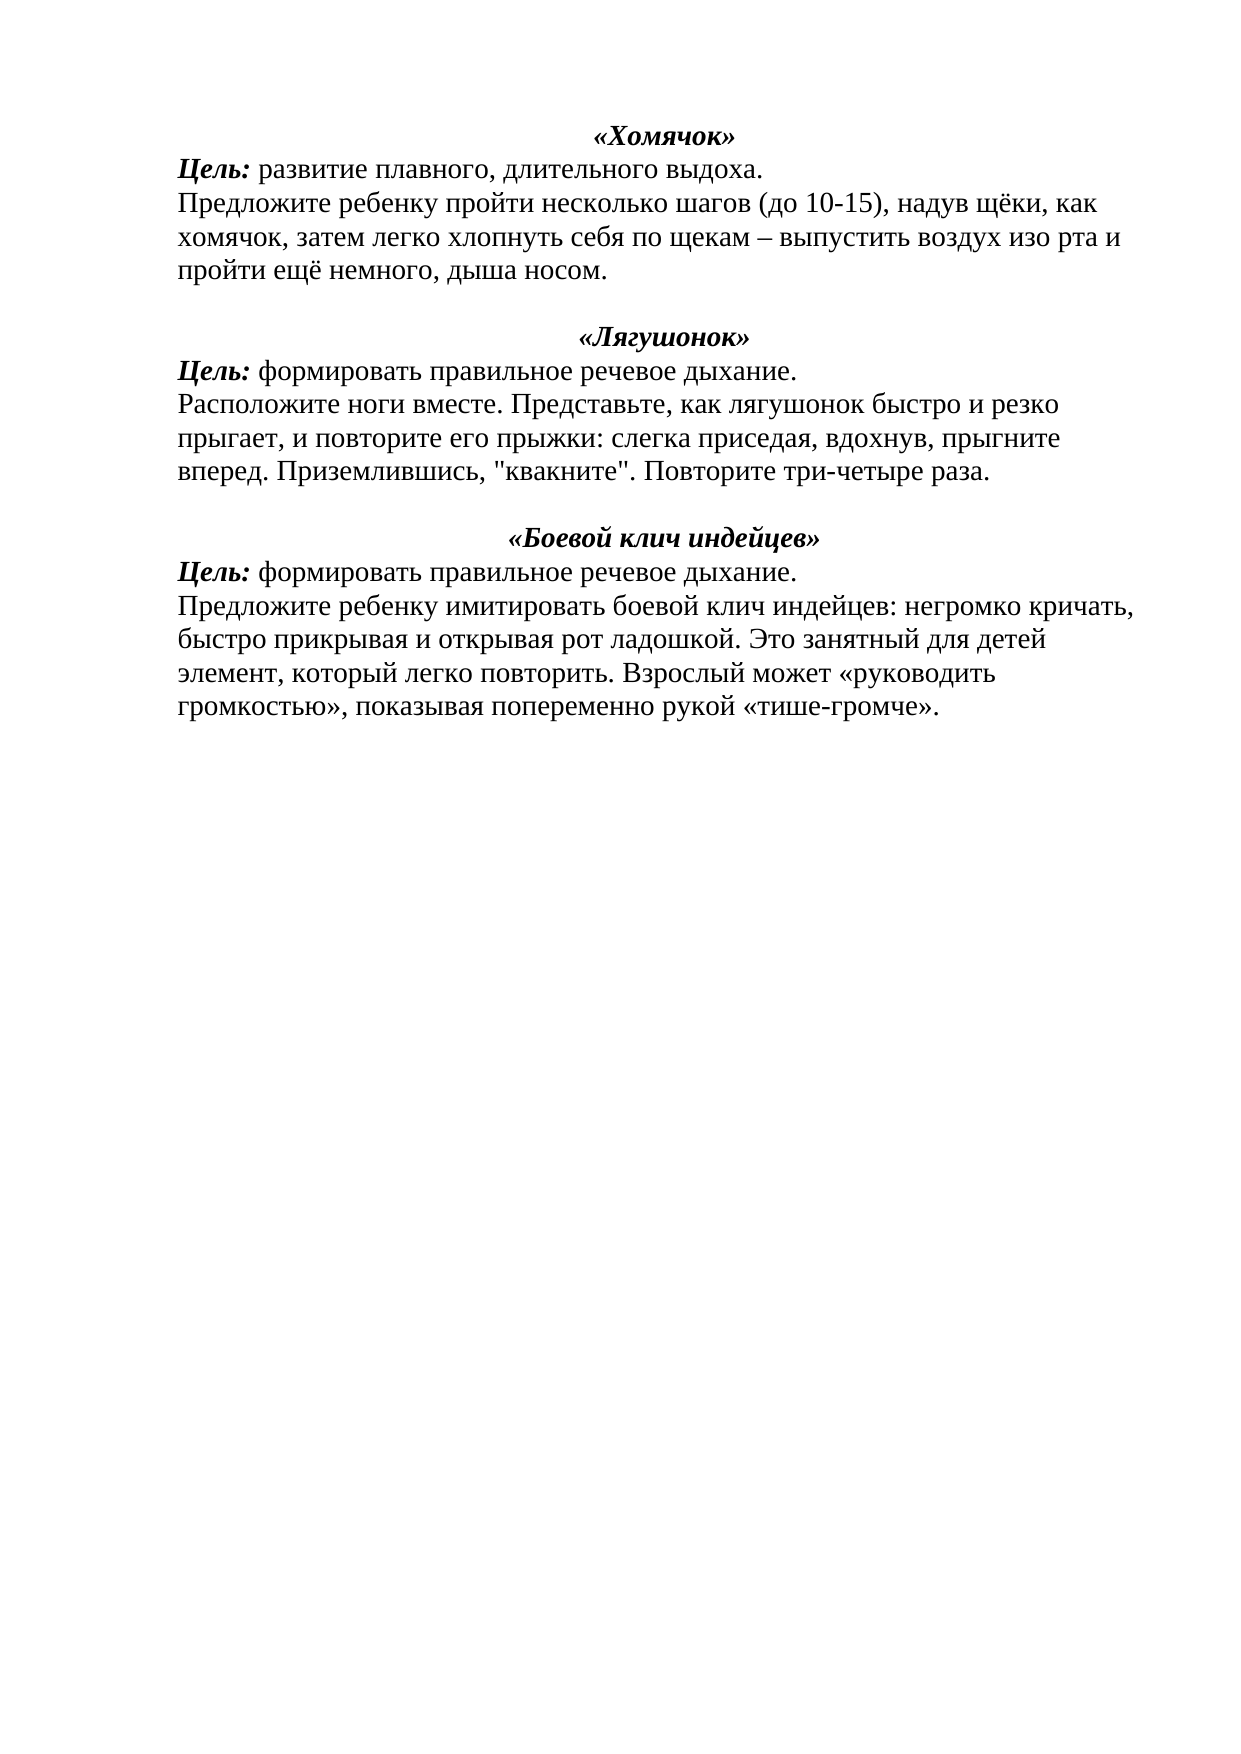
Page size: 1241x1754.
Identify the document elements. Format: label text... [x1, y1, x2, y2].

text Цель: формировать правильное речевое дыхание. [177, 554, 1152, 588]
text «Лягушонок» [177, 319, 1152, 353]
text Расположите ноги вместе. Представьте, как лягушонок быстро и резко прыгает, и повторите его прыжки: слегка приседая, вдохнув, прыгните вперед. Приземлившись, "квакните". Повторите три-четыре раза. [177, 386, 1152, 487]
text громкостью», показывая попеременно рукой «тише-громче». [177, 688, 1152, 722]
text Цель: формировать правильное речевое дыхание. [177, 353, 1152, 386]
text «Боевой клич индейцев» [177, 521, 1152, 554]
text Предложите ребенку пройти несколько шагов (до 10-15), надув щёки, как хомячок, затем легко хлопнуть себя по щекам – выпустить воздух изо рта и пройти ещё немного, дыша носом. [177, 185, 1152, 286]
text Цель: развитие плавного, длительного выдоха. [177, 152, 1152, 185]
text Предложите ребенку имитировать боевой клич индейцев: негромко кричать, быстро прикрывая и открывая рот ладошкой. Это занятный для детей элемент, который легко повторить. Взрослый может «руководить [177, 588, 1152, 688]
text «Хомячок» [177, 118, 1152, 152]
